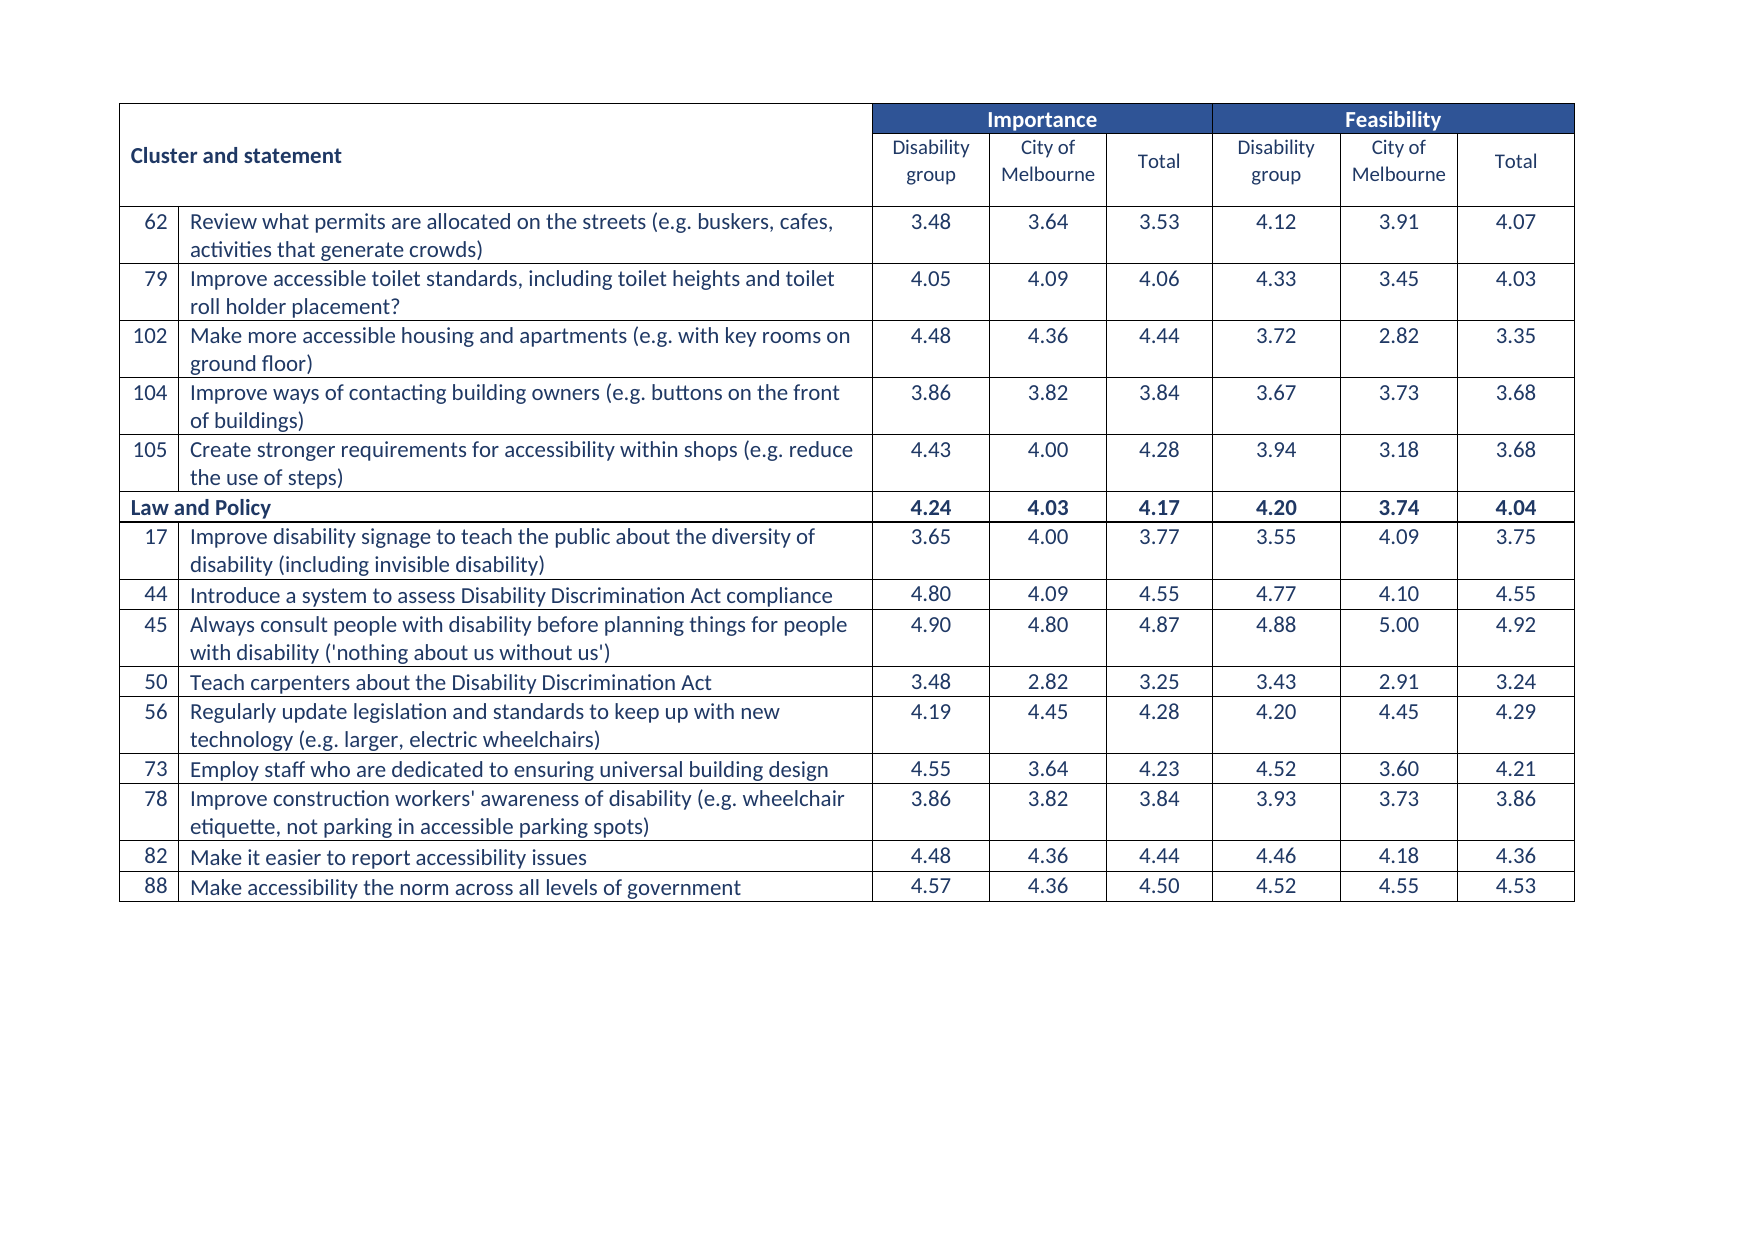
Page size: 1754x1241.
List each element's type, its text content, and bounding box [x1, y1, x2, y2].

table_cell 3.43 [1213, 667, 1340, 696]
table_cell 4.17 [1107, 492, 1212, 521]
table_cell 4.44 [1107, 321, 1212, 377]
table_cell 3.65 [873, 523, 989, 578]
table_cell 4.05 [873, 264, 989, 320]
table_cell 4.23 [1107, 754, 1212, 783]
table_cell Improve construction workers' awareness of disability (e.g. wheelchair etiquette, not parking in accessible parking spots) [179, 784, 872, 840]
table_cell 4.45 [990, 697, 1106, 753]
table_cell 4.52 [1213, 754, 1340, 783]
table_cell 3.45 [1341, 264, 1457, 320]
table_cell 102 [120, 321, 178, 377]
table_cell Always consult people with disability before planning things for people with disability ('nothing about us without us') [179, 610, 872, 666]
table_cell 3.72 [1213, 321, 1340, 377]
table_cell Improve accessible toilet standards, including toilet heights and toilet roll holder placement? [179, 264, 872, 320]
table_cell 3.74 [1341, 492, 1457, 521]
table_cell 3.73 [1341, 784, 1457, 840]
table_cell 4.21 [1458, 754, 1574, 783]
table_cell 3.82 [990, 378, 1106, 434]
table_cell 3.86 [873, 784, 989, 840]
table_cell 3.75 [1458, 523, 1574, 578]
table_cell 3.68 [1458, 435, 1574, 491]
table_cell 79 [120, 264, 178, 320]
table_cell 73 [120, 754, 178, 783]
table_cell 4.20 [1213, 697, 1340, 753]
table_cell 4.07 [1458, 207, 1574, 263]
table_cell 4.55 [1341, 872, 1457, 901]
table_cell 4.00 [990, 523, 1106, 578]
table_cell 3.60 [1341, 754, 1457, 783]
table_cell City of Melbourne [990, 134, 1106, 206]
table_cell 3.77 [1107, 523, 1212, 578]
table_cell City of Melbourne [1341, 134, 1457, 206]
table_cell 4.36 [990, 872, 1106, 901]
table_cell 4.55 [1458, 580, 1574, 609]
table_cell 4.80 [990, 610, 1106, 666]
table_cell Improve disability signage to teach the public about the diversity of disability (including invisible disability) [179, 523, 872, 578]
table_cell 4.24 [873, 492, 989, 521]
table_cell 3.24 [1458, 667, 1574, 696]
table_cell 4.09 [1341, 523, 1457, 578]
table_cell 4.44 [1107, 841, 1212, 871]
table_cell 4.09 [990, 580, 1106, 609]
table_cell 3.82 [990, 784, 1106, 840]
table_cell 3.84 [1107, 784, 1212, 840]
table_cell 4.04 [1458, 492, 1574, 521]
table_cell 3.68 [1458, 378, 1574, 434]
table_cell 2.82 [1341, 321, 1457, 377]
table_cell 4.90 [873, 610, 989, 666]
table_cell 4.87 [1107, 610, 1212, 666]
table_cell 3.94 [1213, 435, 1340, 491]
table_cell 5.00 [1341, 610, 1457, 666]
table_cell 3.84 [1107, 378, 1212, 434]
table_cell 62 [120, 207, 178, 263]
table_cell 3.35 [1458, 321, 1574, 377]
table_cell 4.92 [1458, 610, 1574, 666]
table_cell 3.64 [990, 754, 1106, 783]
table_cell 3.86 [1458, 784, 1574, 840]
table_cell Disability group [873, 134, 989, 206]
table_cell 4.03 [1458, 264, 1574, 320]
table_cell 104 [120, 378, 178, 434]
table_cell 105 [120, 435, 178, 491]
table_header Importance [873, 104, 1212, 133]
table_cell 4.33 [1213, 264, 1340, 320]
table_cell 88 [120, 872, 178, 901]
table_cell 4.53 [1458, 872, 1574, 901]
table_cell 78 [120, 784, 178, 840]
table_cell 4.20 [1213, 492, 1340, 521]
table_cell 17 [120, 523, 178, 578]
table_cell 4.19 [873, 697, 989, 753]
table_cell 3.67 [1213, 378, 1340, 434]
table_cell 3.86 [873, 378, 989, 434]
table_cell 3.55 [1213, 523, 1340, 578]
table_cell 2.91 [1341, 667, 1457, 696]
table_cell 3.73 [1341, 378, 1457, 434]
table_cell 4.48 [873, 321, 989, 377]
table_cell 4.55 [873, 754, 989, 783]
table_cell Review what permits are allocated on the streets (e.g. buskers, cafes, activities that generate crowds) [179, 207, 872, 263]
table_cell 4.88 [1213, 610, 1340, 666]
table_cell 4.03 [990, 492, 1106, 521]
table_cell 82 [120, 841, 178, 871]
table_cell 4.00 [990, 435, 1106, 491]
table_cell Teach carpenters about the Disability Discrimination Act [179, 667, 872, 696]
table_cell 4.50 [1107, 872, 1212, 901]
table_cell 3.93 [1213, 784, 1340, 840]
table_cell 3.53 [1107, 207, 1212, 263]
table_cell 56 [120, 697, 178, 753]
table_cell Introduce a system to assess Disability Discrimination Act compliance [179, 580, 872, 609]
table_cell 4.18 [1341, 841, 1457, 871]
table_cell 4.36 [990, 321, 1106, 377]
table_cell 4.43 [873, 435, 989, 491]
table_cell 50 [120, 667, 178, 696]
table_cell 4.80 [873, 580, 989, 609]
table_cell 4.12 [1213, 207, 1340, 263]
table_cell Create stronger requirements for accessibility within shops (e.g. reduce the use of steps) [179, 435, 872, 491]
table_cell Total [1458, 134, 1574, 206]
table_cell Disability group [1213, 134, 1340, 206]
table_cell 3.91 [1341, 207, 1457, 263]
table_cell 4.36 [990, 841, 1106, 871]
table_cell 4.48 [873, 841, 989, 871]
table_cell 4.28 [1107, 697, 1212, 753]
table_cell 4.52 [1213, 872, 1340, 901]
table_cell 4.06 [1107, 264, 1212, 320]
table_cell 44 [120, 580, 178, 609]
table_cell 4.36 [1458, 841, 1574, 871]
table_cell Make accessibility the norm across all levels of government [179, 872, 872, 901]
table_cell 4.28 [1107, 435, 1212, 491]
table_cell Employ staff who are dedicated to ensuring universal building design [179, 754, 872, 783]
table_cell 3.64 [990, 207, 1106, 263]
table_cell Law and Policy [120, 492, 872, 521]
table_header Feasibility [1213, 104, 1574, 133]
table_cell 3.48 [873, 207, 989, 263]
table_cell 2.82 [990, 667, 1106, 696]
table_header Cluster and statement [120, 104, 872, 206]
table_cell 3.25 [1107, 667, 1212, 696]
table_cell 3.18 [1341, 435, 1457, 491]
table_cell 4.57 [873, 872, 989, 901]
table_cell 4.29 [1458, 697, 1574, 753]
table_cell Improve ways of contacting building owners (e.g. buttons on the front of buildings) [179, 378, 872, 434]
table_cell 3.48 [873, 667, 989, 696]
table_cell 4.46 [1213, 841, 1340, 871]
table_cell 4.09 [990, 264, 1106, 320]
table_cell 45 [120, 610, 178, 666]
table_cell Total [1107, 134, 1212, 206]
table_cell Regularly update legislation and standards to keep up with new technology (e.g. larger, electric wheelchairs) [179, 697, 872, 753]
table_cell 4.55 [1107, 580, 1212, 609]
table_cell Make more accessible housing and apartments (e.g. with key rooms on ground floor) [179, 321, 872, 377]
table_cell 4.77 [1213, 580, 1340, 609]
table_cell 4.45 [1341, 697, 1457, 753]
table_cell 4.10 [1341, 580, 1457, 609]
table_cell Make it easier to report accessibility issues [179, 841, 872, 871]
